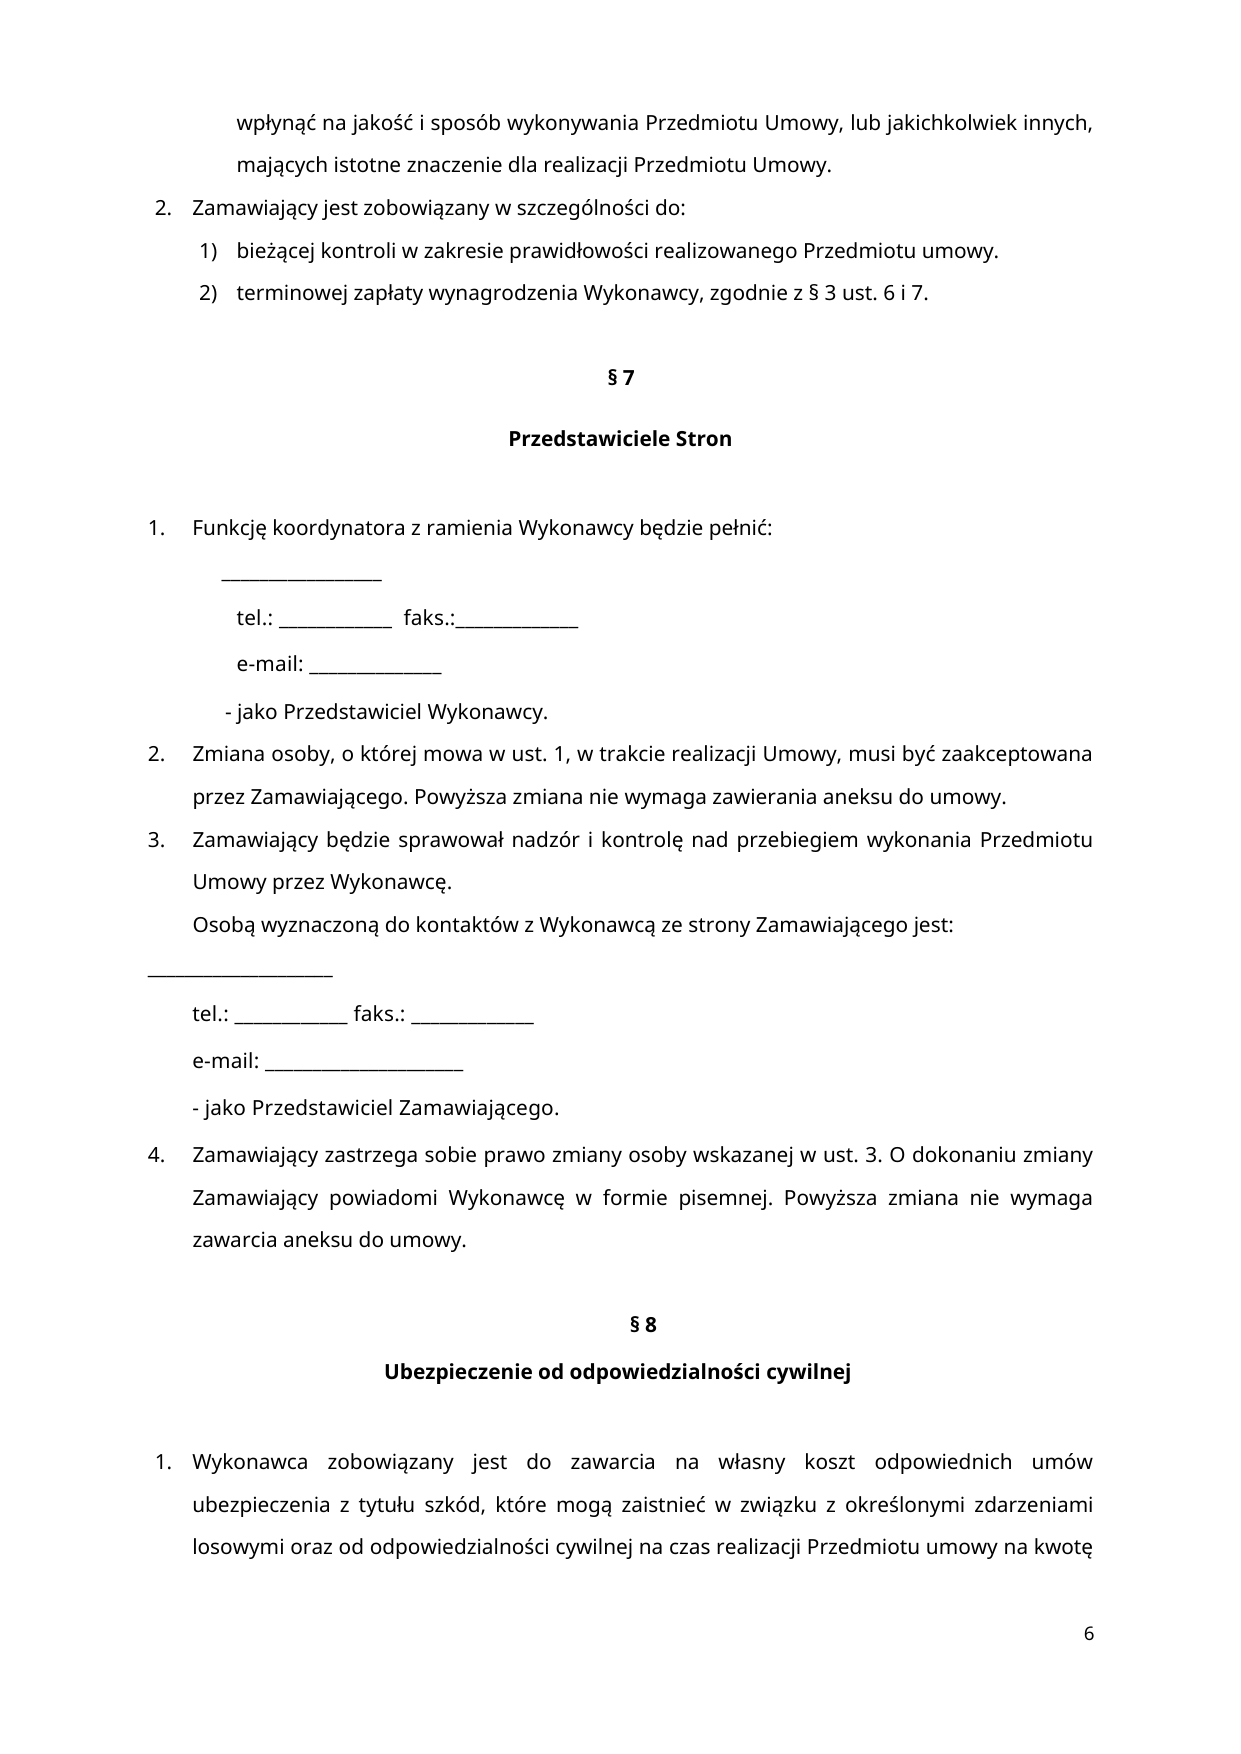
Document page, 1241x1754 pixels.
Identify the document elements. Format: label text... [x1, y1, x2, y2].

text - jako Przedstawiciel Zamawiającego. [192, 1093, 1092, 1124]
list Zamawiający jest zobowiązany w szczególności do: [154, 193, 1094, 222]
list bieżącej kontroli w zakresie prawidłowości realizowanego Przedmiotu umowy. [199, 236, 1094, 264]
text § 7 [148, 363, 1094, 392]
list Zmiana osoby, o której mowa w ust. 1, w trakcie realizacji Umowy, musi być zaakceptowana przez Zamawiającego. Powyższa zmiana nie wymaga zawierania aneksu do umowy. [148, 739, 1094, 811]
text tel.: ____________ faks.:_____________ [192, 603, 1092, 634]
text § 8 [192, 1310, 1094, 1339]
text Osobą wyznaczoną do kontaktów z Wykonawcą ze strony Zamawiającego jest: [192, 910, 1094, 938]
text _________________ [221, 556, 1092, 587]
text e-mail: _____________________ [192, 1046, 1092, 1077]
text tel.: ____________ faks.: _____________ [148, 999, 1092, 1031]
text e-mail: ______________ [221, 649, 1092, 681]
list Zamawiający zastrzega sobie prawo zmiany osoby wskazanej w ust. 3. O dokonaniu zmiany Zamawiający powiadomi Wykonawcę w formie pisemnej. Powyższa zmiana nie wymaga zawarcia aneksu do umowy. [148, 1140, 1094, 1254]
list Zamawiający będzie sprawował nadzór i kontrolę nad przebiegiem wykonania Przedmiotu Umowy przez Wykonawcę. [148, 825, 1094, 896]
list Funkcję koordynatora z ramienia Wykonawcy będzie pełnić: [148, 513, 1094, 542]
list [199, 108, 1094, 179]
text Ubezpieczenie od odpowiedzialności cywilnej [148, 1357, 1088, 1386]
text ____________________ [148, 952, 1092, 984]
text Przedstawiciele Stron [148, 424, 1093, 452]
text - jako Przedstawiciel Wykonawcy. [225, 697, 1094, 725]
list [154, 1447, 1094, 1561]
list terminowej zapłaty wynagrodzenia Wykonawcy, zgodnie z § 3 ust. 6 i 7. [199, 278, 1094, 307]
